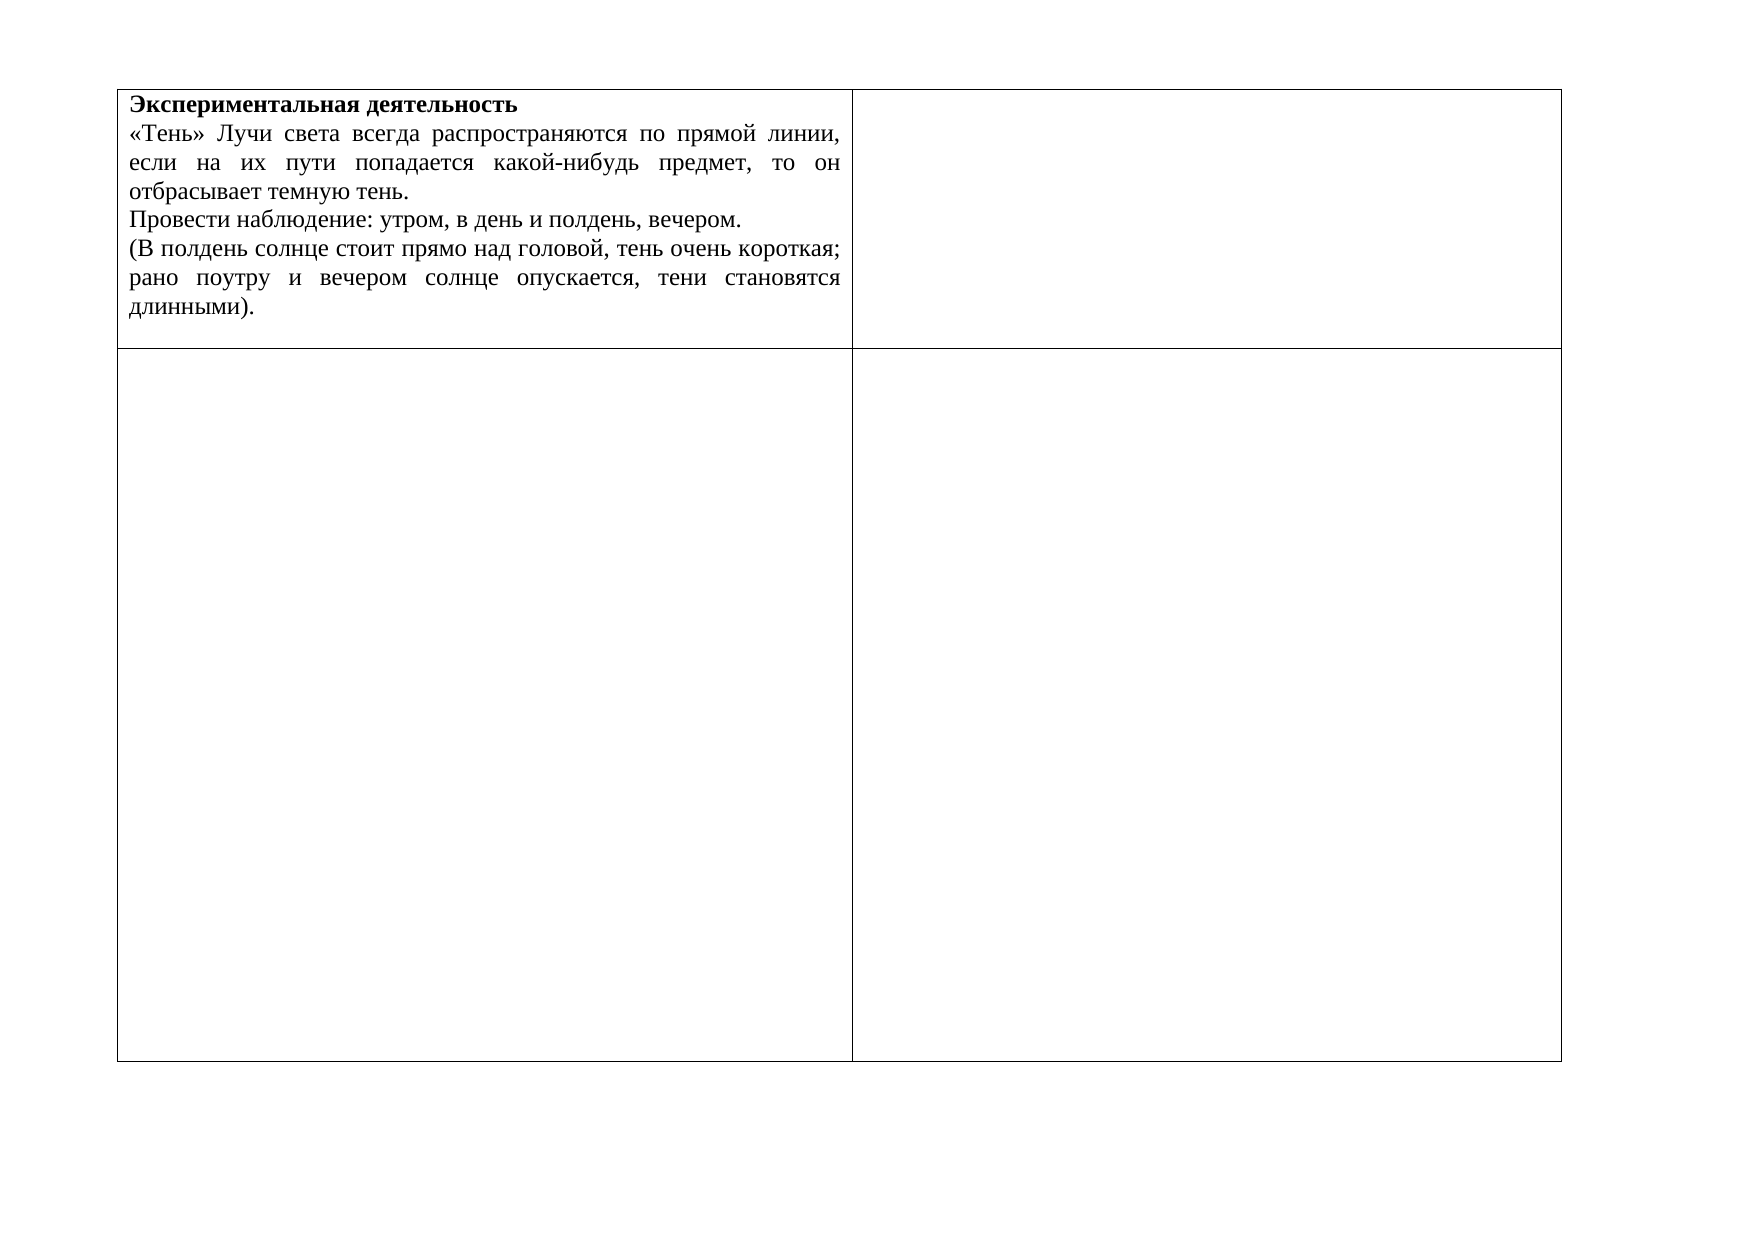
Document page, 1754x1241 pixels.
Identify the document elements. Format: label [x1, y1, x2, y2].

table_header [853, 90, 1561, 348]
table_cell [853, 349, 1561, 1061]
table_cell [118, 349, 852, 1061]
table_header [118, 90, 852, 348]
